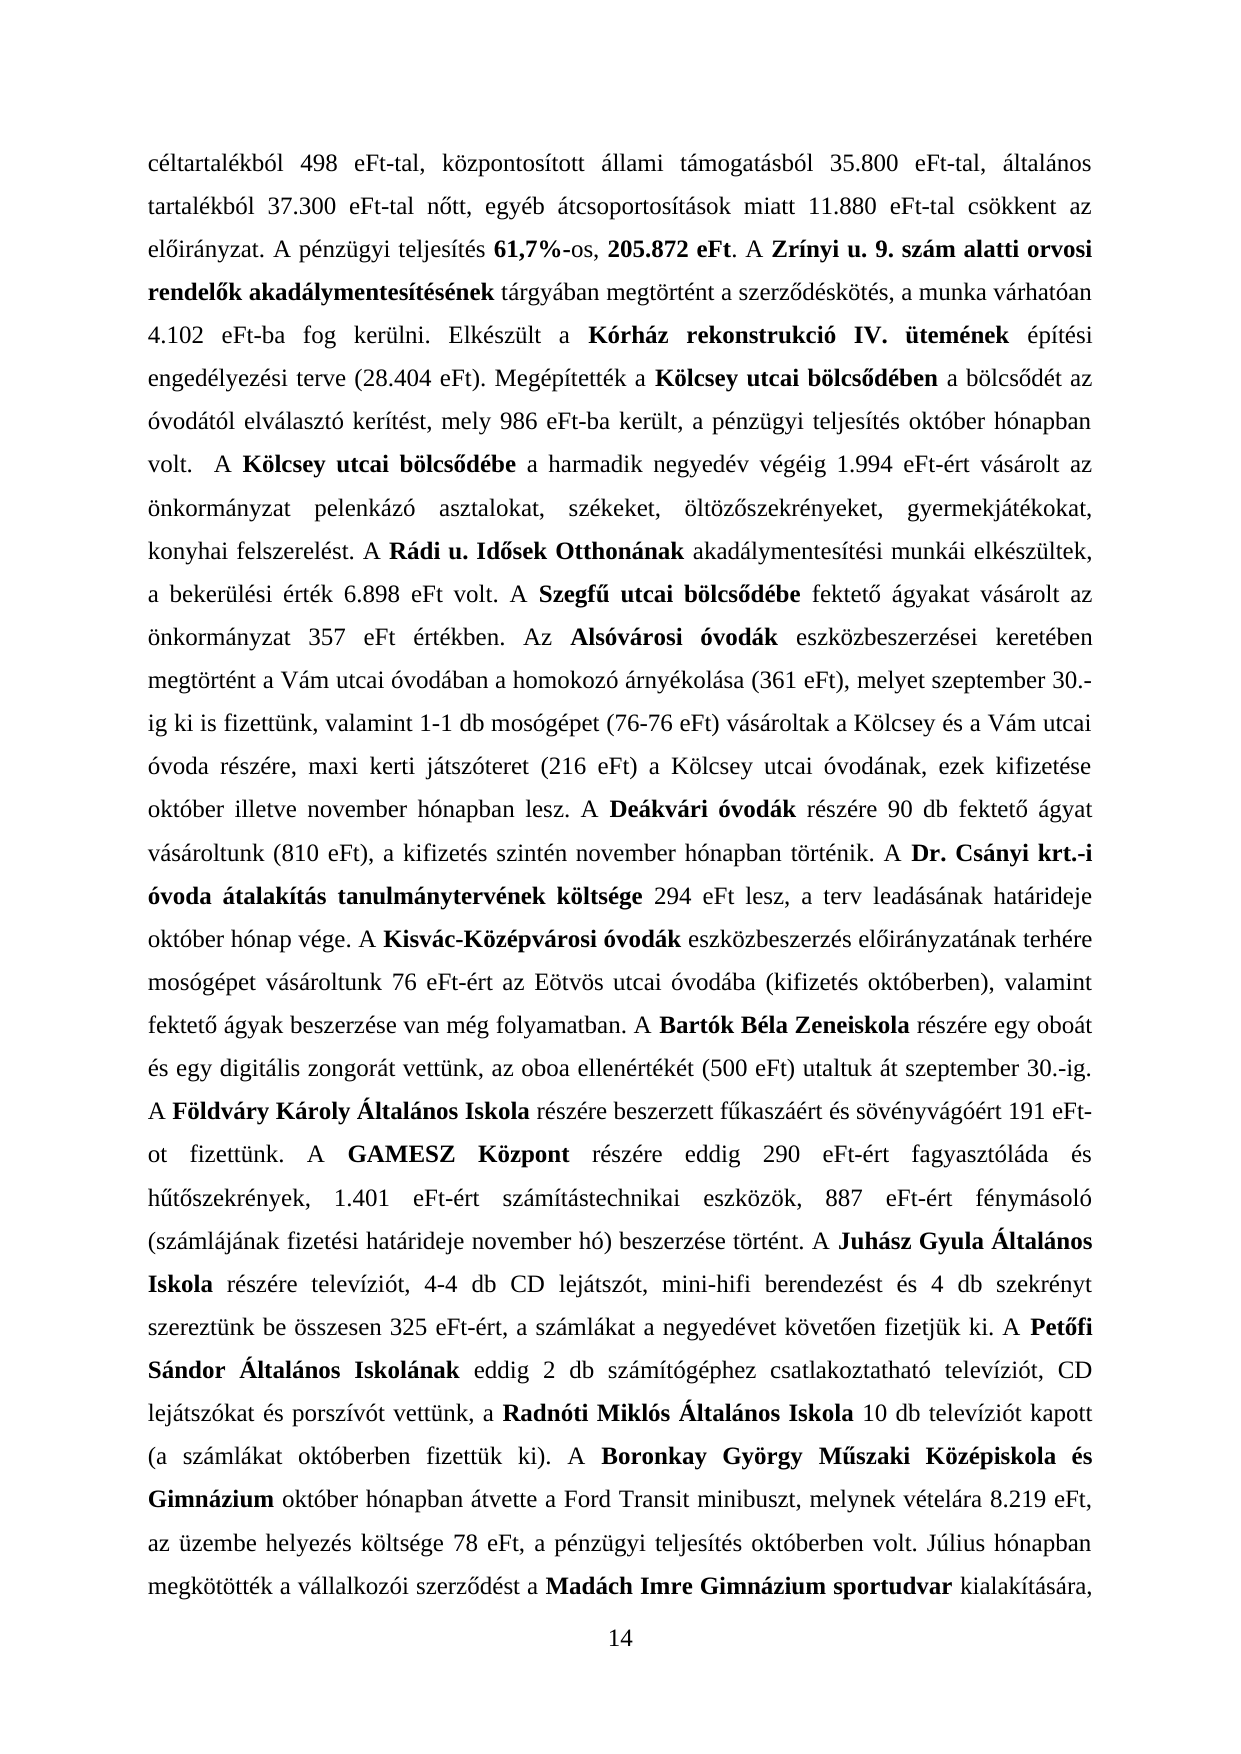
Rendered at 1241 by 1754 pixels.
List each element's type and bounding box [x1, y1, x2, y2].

text [148, 148, 1093, 1599]
